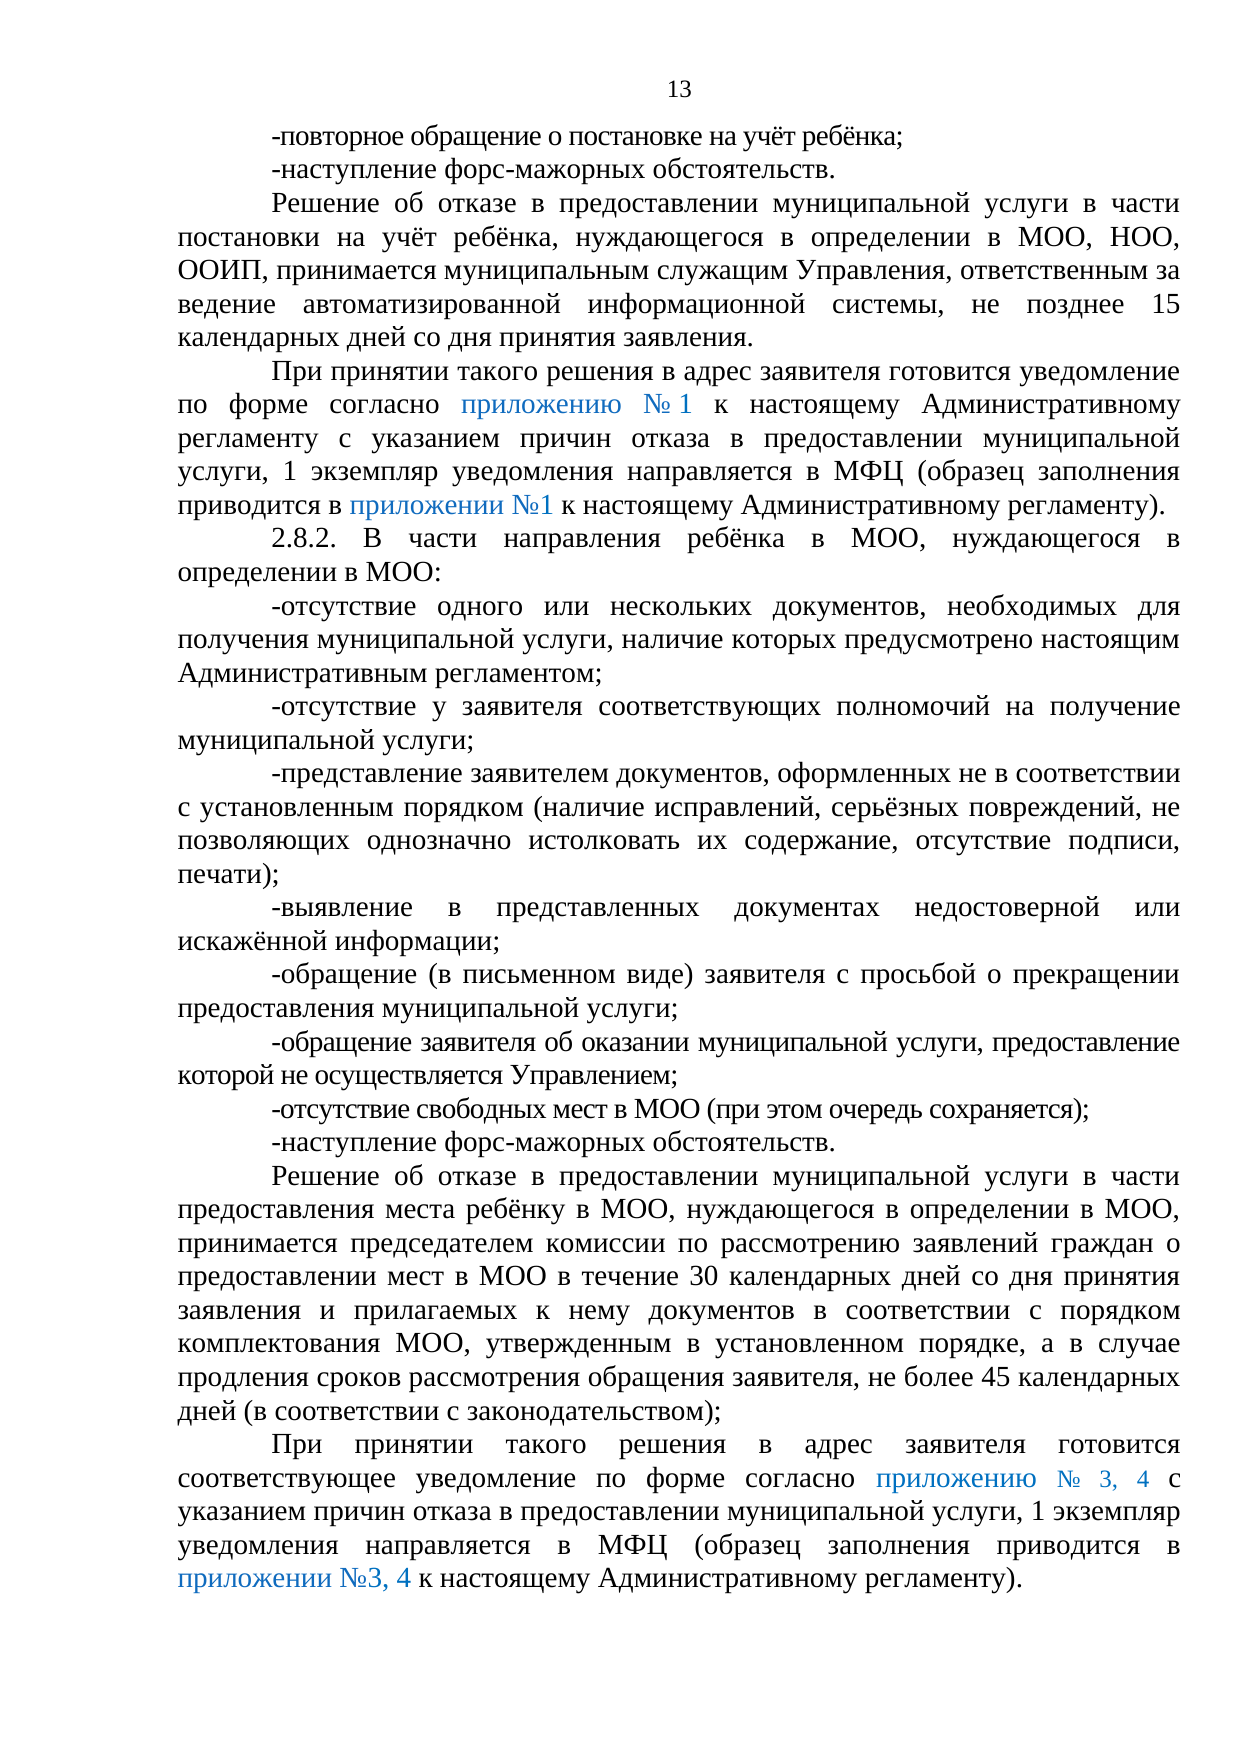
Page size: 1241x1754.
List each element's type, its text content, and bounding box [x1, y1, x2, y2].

text -наступление форс-мажорных обстоятельств. [177, 152, 1181, 185]
text При принятии такого решения в адрес заявителя готовится соответствующее уведомление по форме согласно приложению № 3, 4 с указанием причин отказа в предоставлении муниципальной услуги, 1 экземпляр уведомления направляется в МФЦ (образец заполнения приводится в приложении №3, 4 к настоящему Административному регламенту). [177, 1426, 1181, 1594]
text -обращение (в письменном виде) заявителя с просьбой о прекращении предоставления муниципальной услуги; [177, 957, 1181, 1024]
text -отсутствие одного или нескольких документов, необходимых для получения муниципальной услуги, наличие которых предусмотрено настоящим Административным регламентом; [177, 588, 1181, 688]
text Решение об отказе в предоставлении муниципальной услуги в части постановки на учёт ребёнка, нуждающегося в определении в МОО, НОО, ООИП, принимается муниципальным служащим Управления, ответственным за ведение автоматизированной информационной системы, не позднее 15 календарных дней со дня принятия заявления. [177, 185, 1181, 353]
text Решение об отказе в предоставлении муниципальной услуги в части предоставления места ребёнку в МОО, нуждающегося в определении в МОО, принимается председателем комиссии по рассмотрению заявлений граждан о предоставлении мест в МОО в течение 30 календарных дней со дня принятия заявления и прилагаемых к нему документов в соответствии с порядком комплектования МОО, утвержденным в установленном порядке, а в случае продления сроков рассмотрения обращения заявителя, не более 45 календарных дней (в соответствии с законодательством); [177, 1158, 1181, 1426]
text -отсутствие свободных мест в МОО (при этом очередь сохраняется); [177, 1091, 1181, 1124]
text При принятии такого решения в адрес заявителя готовится уведомление по форме согласно приложению № 1 к настоящему Административному регламенту с указанием причин отказа в предоставлении муниципальной услуги, 1 экземпляр уведомления направляется в МФЦ (образец заполнения приводится в приложении №1 к настоящему Административному регламенту). [177, 353, 1181, 521]
text 2.8.2. В части направления ребёнка в МОО, нуждающегося в определении в МОО: [177, 521, 1181, 588]
text -обращение заявителя об оказании муниципальной услуги, предоставление которой не осуществляется Управлением; [177, 1024, 1181, 1091]
text -повторное обращение о постановке на учёт ребёнка; [177, 118, 1181, 152]
text -наступление форс-мажорных обстоятельств. [177, 1124, 1181, 1158]
text -выявление в представленных документах недостоверной или искажённой информации; [177, 889, 1181, 957]
text -представление заявителем документов, оформленных не в соответствии с установленным порядком (наличие исправлений, серьёзных повреждений, не позволяющих однозначно истолковать их содержание, отсутствие подписи, печати); [177, 755, 1181, 889]
text -отсутствие у заявителя соответствующих полномочий на получение муниципальной услуги; [177, 688, 1181, 755]
